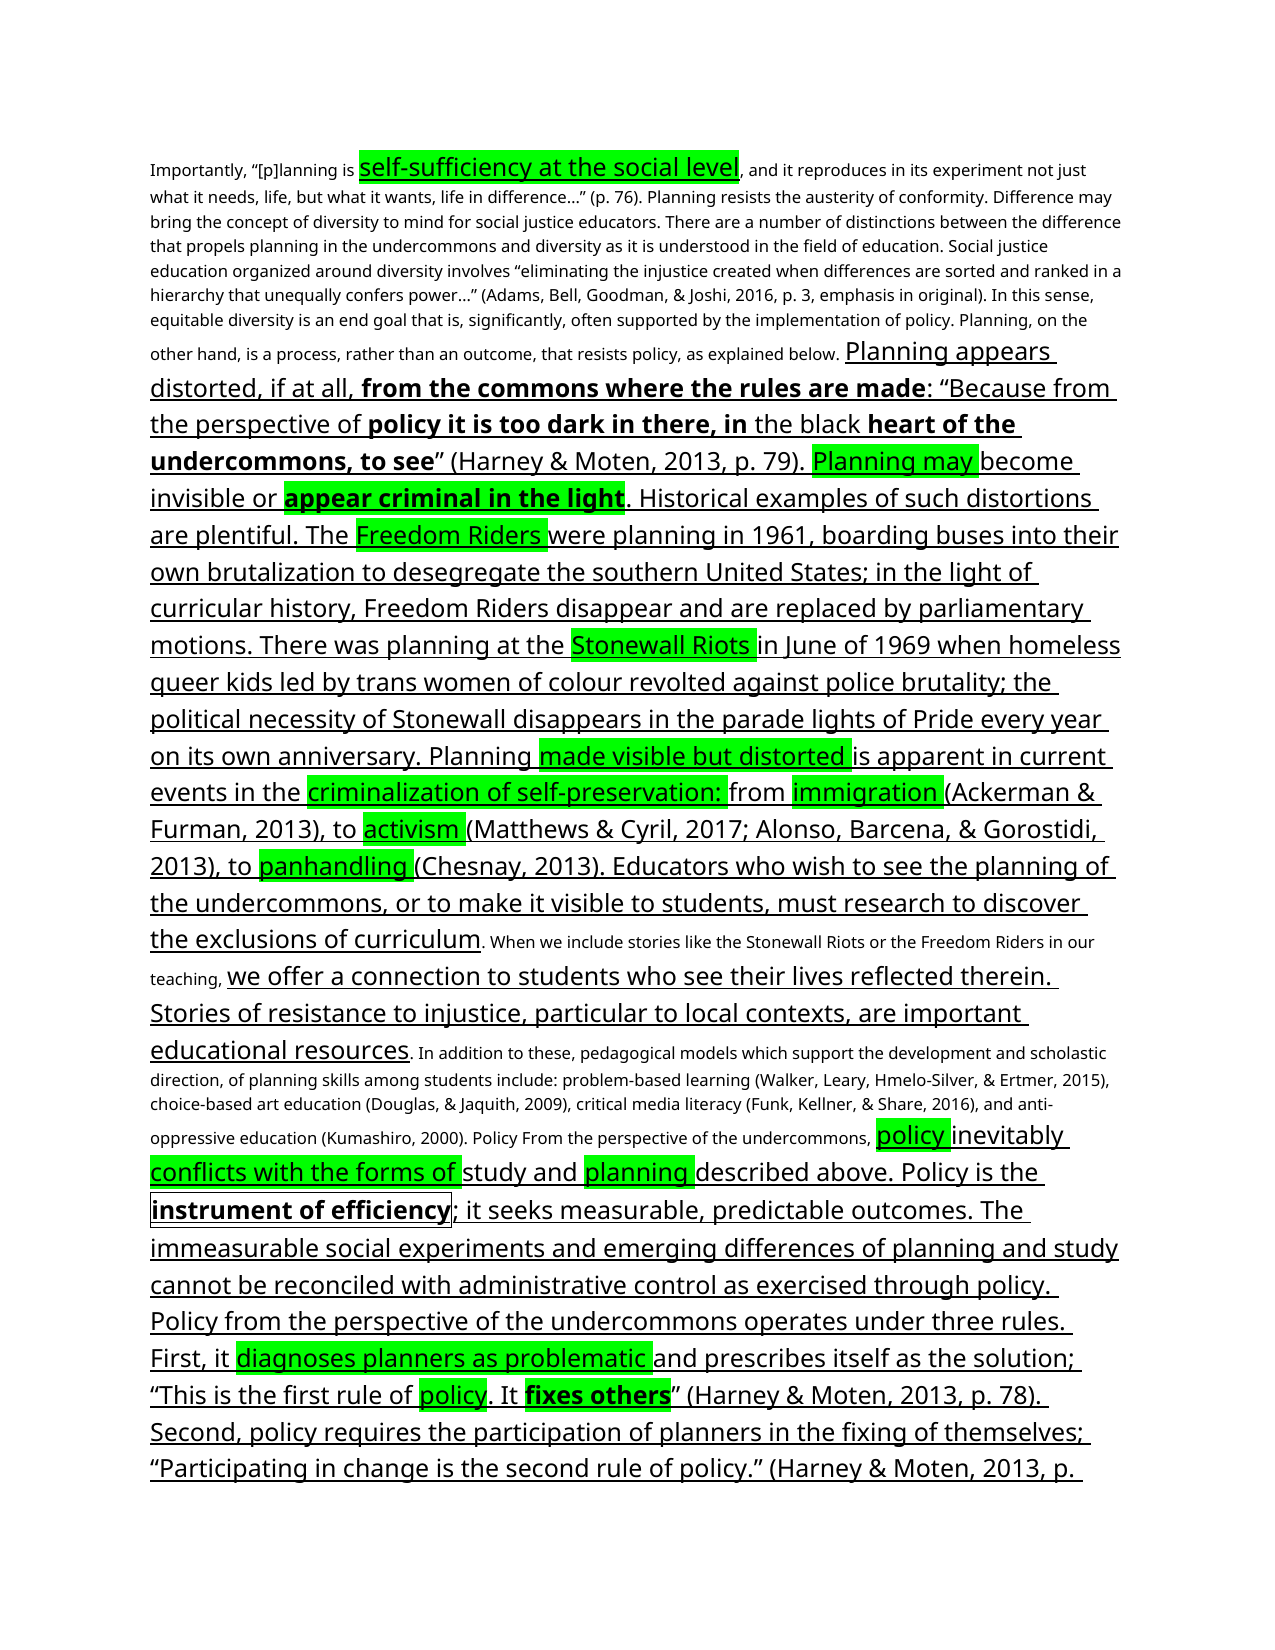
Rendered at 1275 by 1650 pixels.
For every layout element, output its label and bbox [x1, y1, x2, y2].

text [150, 150, 1125, 1485]
